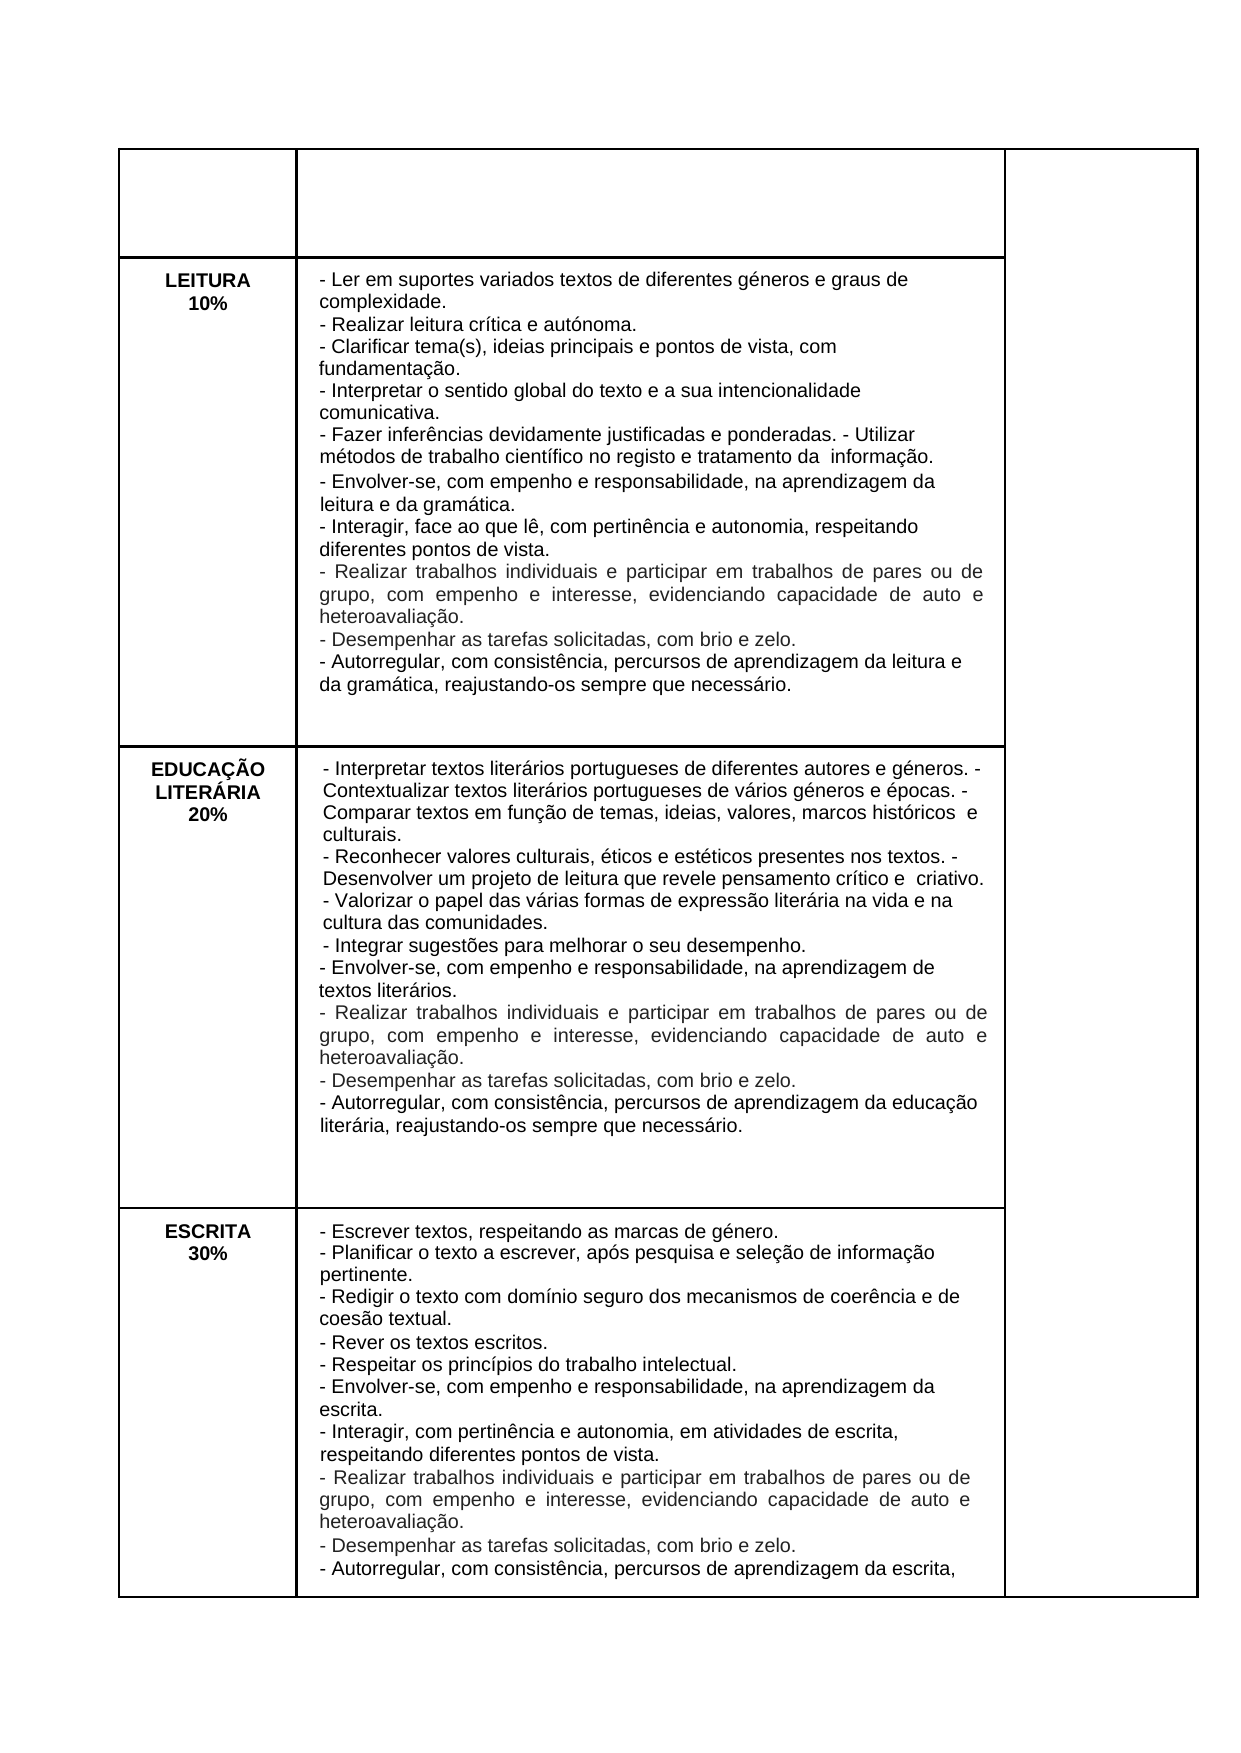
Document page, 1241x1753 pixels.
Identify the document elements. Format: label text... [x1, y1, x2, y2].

table_cell - Interpretar textos literários portugueses de diferentes autores e géneros. - Contextualizar textos literários portugueses de vários géneros e épocas. - Comparar textos em função de temas, ideias, valores, marcos históricos e culturais. - Reconhecer valores culturais, éticos e estéticos presentes nos textos. - Desenvolver um projeto de leitura que revele pensamento crítico e criativo. - Valorizar o papel das várias formas de expressão literária na vida e na cultura das comunidades. - Integrar sugestões para melhorar o seu desempenho. - Envolver-se, com empenho e responsabilidade, na aprendizagem de textos literários. - Realizar trabalhos individuais e participar em trabalhos de pares ou de grupo, com empenho e interesse, evidenciando capacidade de auto e heteroavaliação. - Desempenhar as tarefas solicitadas, com brio e zelo. - Autorregular, com consistência, percursos de aprendizagem da educação literária, reajustando-os sempre que necessário. [298, 748, 1004, 1207]
table_header [120, 150, 295, 256]
table_cell EDUCAÇÃO LITERÁRIA 20% [120, 748, 295, 1207]
table_header [1006, 150, 1196, 1596]
table_cell LEITURA 10% [120, 259, 295, 745]
table_header [298, 150, 1004, 256]
table_cell - Ler em suportes variados textos de diferentes géneros e graus de complexidade. - Realizar leitura crítica e autónoma. - Clarificar tema(s), ideias principais e pontos de vista, com fundamentação. - Interpretar o sentido global do texto e a sua intencionalidade comunicativa. - Fazer inferências devidamente justificadas e ponderadas. - Utilizar métodos de trabalho científico no registo e tratamento da informação. - Envolver-se, com empenho e responsabilidade, na aprendizagem da leitura e da gramática. - Interagir, face ao que lê, com pertinência e autonomia, respeitando diferentes pontos de vista. - Realizar trabalhos individuais e participar em trabalhos de pares ou de grupo, com empenho e interesse, evidenciando capacidade de auto e heteroavaliação. - Desempenhar as tarefas solicitadas, com brio e zelo. - Autorregular, com consistência, percursos de aprendizagem da leitura e da gramática, reajustando-os sempre que necessário. [298, 259, 1004, 745]
table_cell ESCRITA 30% [120, 1209, 295, 1596]
table_cell - Escrever textos, respeitando as marcas de género. - Planificar o texto a escrever, após pesquisa e seleção de informação pertinente. - Redigir o texto com domínio seguro dos mecanismos de coerência e de coesão textual. - Rever os textos escritos. - Respeitar os princípios do trabalho intelectual. - Envolver-se, com empenho e responsabilidade, na aprendizagem da escrita. - Interagir, com pertinência e autonomia, em atividades de escrita, respeitando diferentes pontos de vista. - Realizar trabalhos individuais e participar em trabalhos de pares ou de grupo, com empenho e interesse, evidenciando capacidade de auto e heteroavaliação. - Desempenhar as tarefas solicitadas, com brio e zelo. - Autorregular, com consistência, percursos de aprendizagem da escrita, [298, 1209, 1004, 1596]
